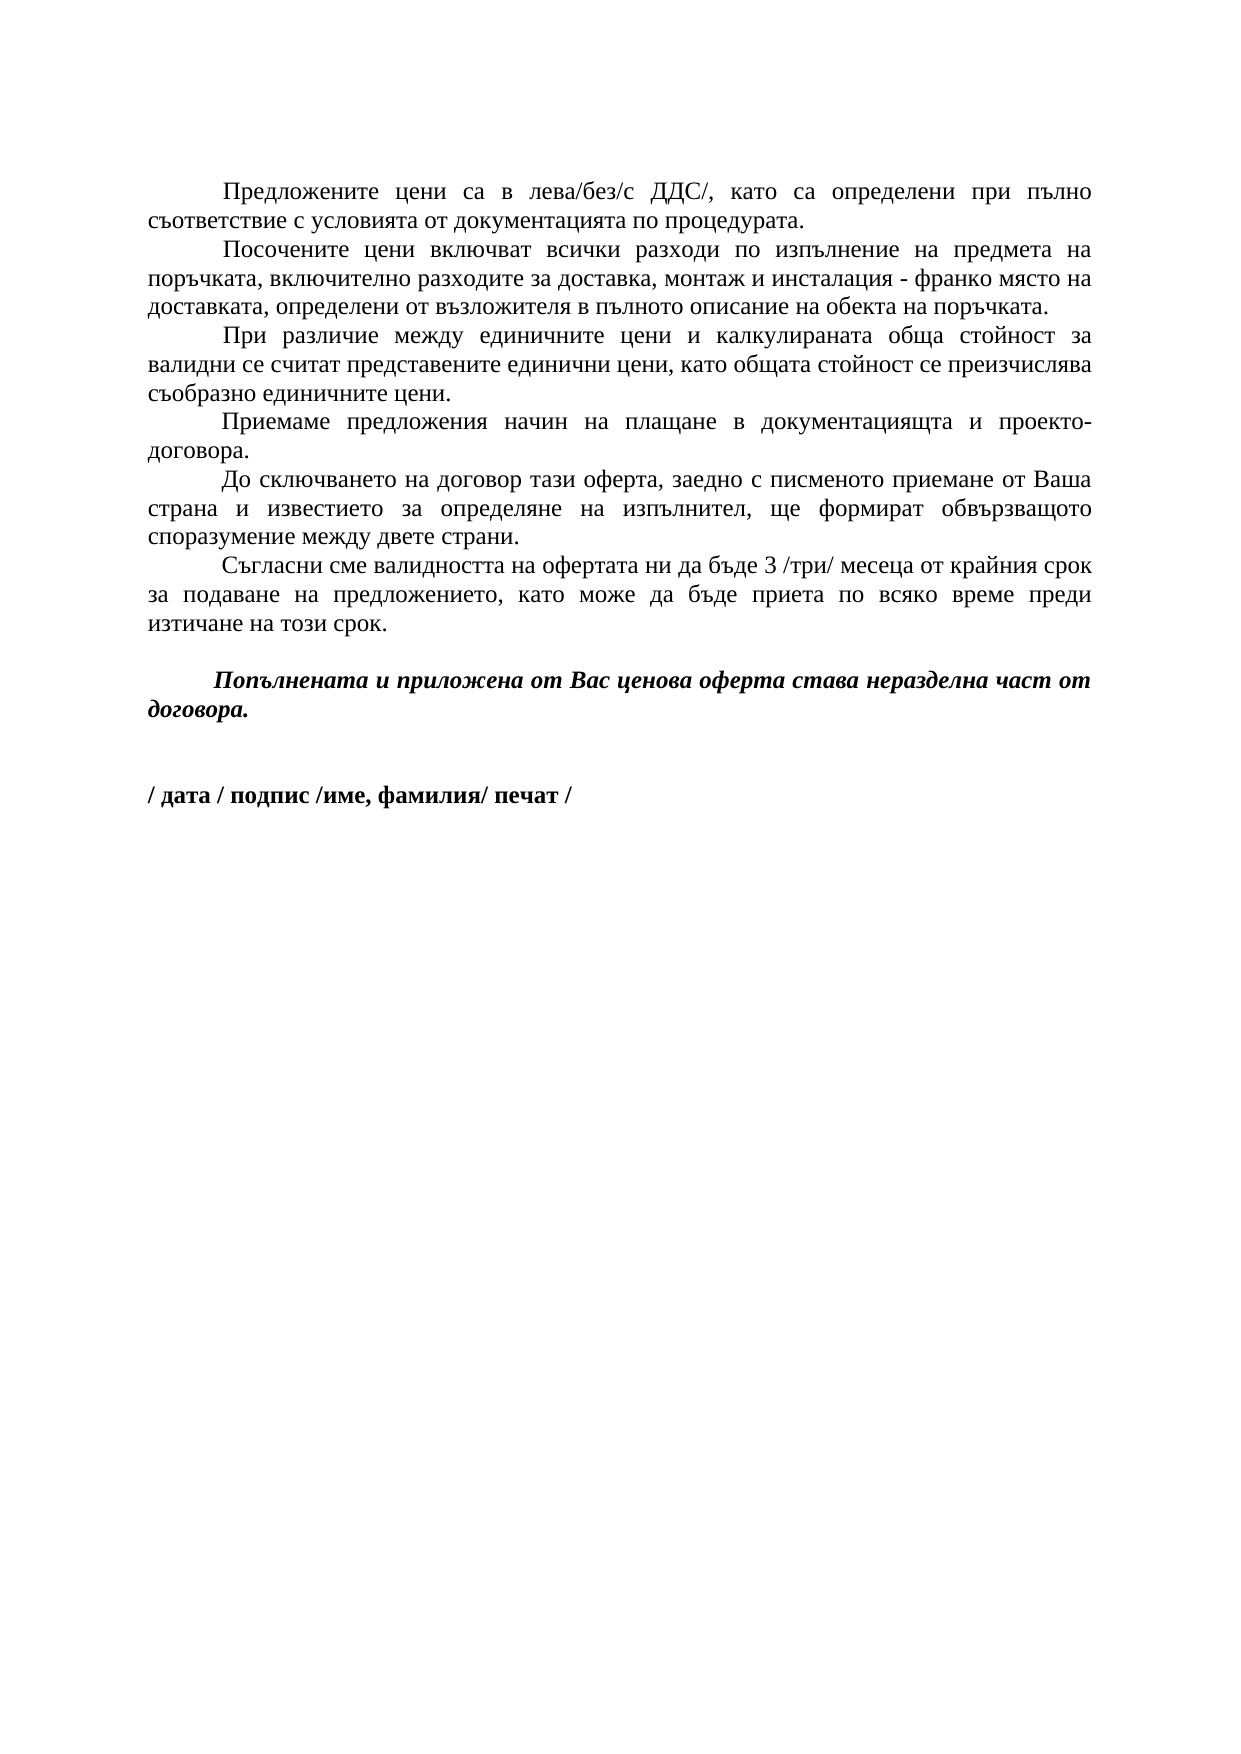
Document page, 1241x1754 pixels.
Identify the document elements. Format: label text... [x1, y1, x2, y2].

text Посочените цени включват всички разходи по изпълнение на предмета на поръчката, включително разходите за доставка, монтаж и инсталация - франко място на доставката, определени от възложителя в пълното описание на обекта на поръчката. [148, 234, 1093, 320]
text Приемаме предложения начин на плащане в документациящта и проекто-договора. [148, 406, 1093, 464]
text / дата / подпис /име, фамилия/ печат / [148, 780, 1093, 809]
text При различие между единичните цени и калкулираната обща стойност за валидни се считат представените единични цени, като общата стойност се преизчислява съобразно единичните цени. [148, 320, 1093, 406]
text Попълнената и приложена от Вас ценова оферта става неразделна част от договора. [148, 665, 1093, 723]
text Съгласни сме валидността на офертата ни да бъде 3 /три/ месеца от крайния срок за подаване на предложението, като може да бъде приета по всяко време преди изтичане на този срок. [148, 550, 1093, 636]
text До сключването на договор тази оферта, заедно с писменото приемане от Ваша страна и известието за определяне на изпълнител, ще формират обвързващото споразумение между двете страни. [148, 464, 1093, 550]
text Предложените цени са в лева/без/с ДДС/, като са определени при пълно съответствие с условията от документацията по процедурата. [148, 176, 1093, 234]
